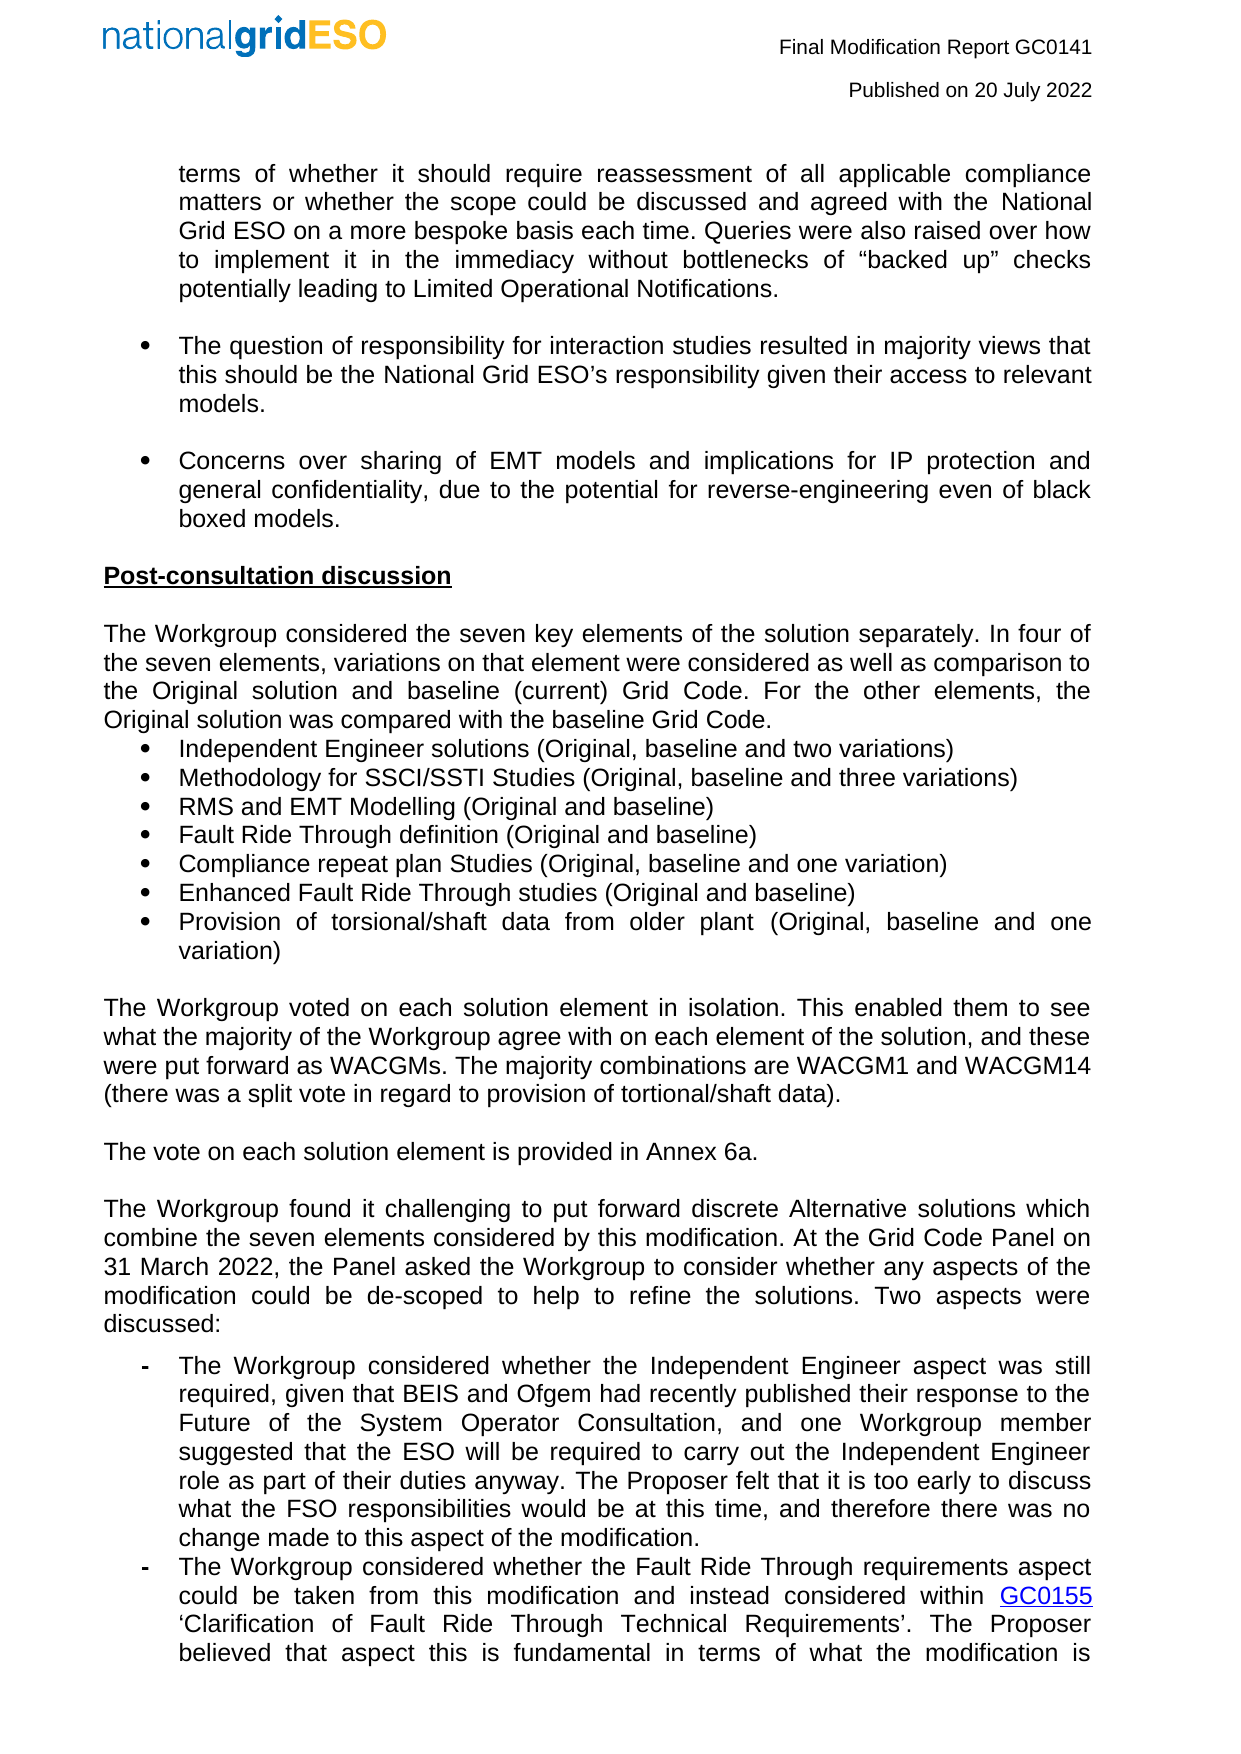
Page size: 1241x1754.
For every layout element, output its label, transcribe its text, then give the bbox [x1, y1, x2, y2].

list Independent Engineer solutions (Original, baseline and two variations) [141, 734, 1092, 763]
list The question of responsibility for interaction studies resulted in majority views that this should be the National Grid ESO’s responsibility given their access to relevant models. [141, 331, 1092, 417]
list Concerns over sharing of EMT models and implications for IP protection and general confidentiality, due to the potential for reverse-engineering even of black boxed models. [141, 446, 1092, 532]
text The vote on each solution element is provided in Annex 6a. [103, 1137, 1092, 1166]
text The Workgroup voted on each solution element in isolation. This enabled them to see what the majority of the Workgroup agree with on each element of the solution, and these were put forward as WACGMs. The majority combinations are WACGM1 and WACGM14 (there was a split vote in regard to provision of tortional/shaft data). [103, 993, 1092, 1108]
text Post-consultation discussion [103, 561, 1092, 590]
list Fault Ride Through definition (Original and baseline) [141, 820, 1092, 849]
list Provision of torsional/shaft data from older plant (Original, baseline and one variation) [141, 907, 1092, 964]
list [141, 158, 1092, 302]
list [141, 1552, 1092, 1667]
list The Workgroup considered whether the Independent Engineer aspect was still required, given that BEIS and Ofgem had recently published their response to the Future of the System Operator Consultation, and one Workgroup member suggested that the ESO will be required to carry out the Independent Engineer role as part of their duties anyway. The Proposer felt that it is too early to discuss what the FSO responsibilities would be at this time, and therefore there was no change made to this aspect of the modification. [141, 1351, 1092, 1552]
list RMS and EMT Modelling (Original and baseline) [141, 791, 1092, 820]
list Compliance repeat plan Studies (Original, baseline and one variation) [141, 849, 1092, 878]
list Enhanced Fault Ride Through studies (Original and baseline) [141, 878, 1092, 907]
text The Workgroup found it challenging to put forward discrete Alternative solutions which combine the seven elements considered by this modification. At the Grid Code Panel on 31 March 2022, the Panel asked the Workgroup to consider whether any aspects of the modification could be de-scoped to help to refine the solutions. Two aspects were discussed: [103, 1194, 1092, 1338]
list Methodology for SSCI/SSTI Studies (Original, baseline and three variations) [141, 763, 1092, 791]
text The Workgroup considered the seven key elements of the solution separately. In four of the seven elements, variations on that element were considered as well as comparison to the Original solution and baseline (current) Grid Code. For the other elements, the Original solution was compared with the baseline Grid Code. [103, 619, 1092, 734]
